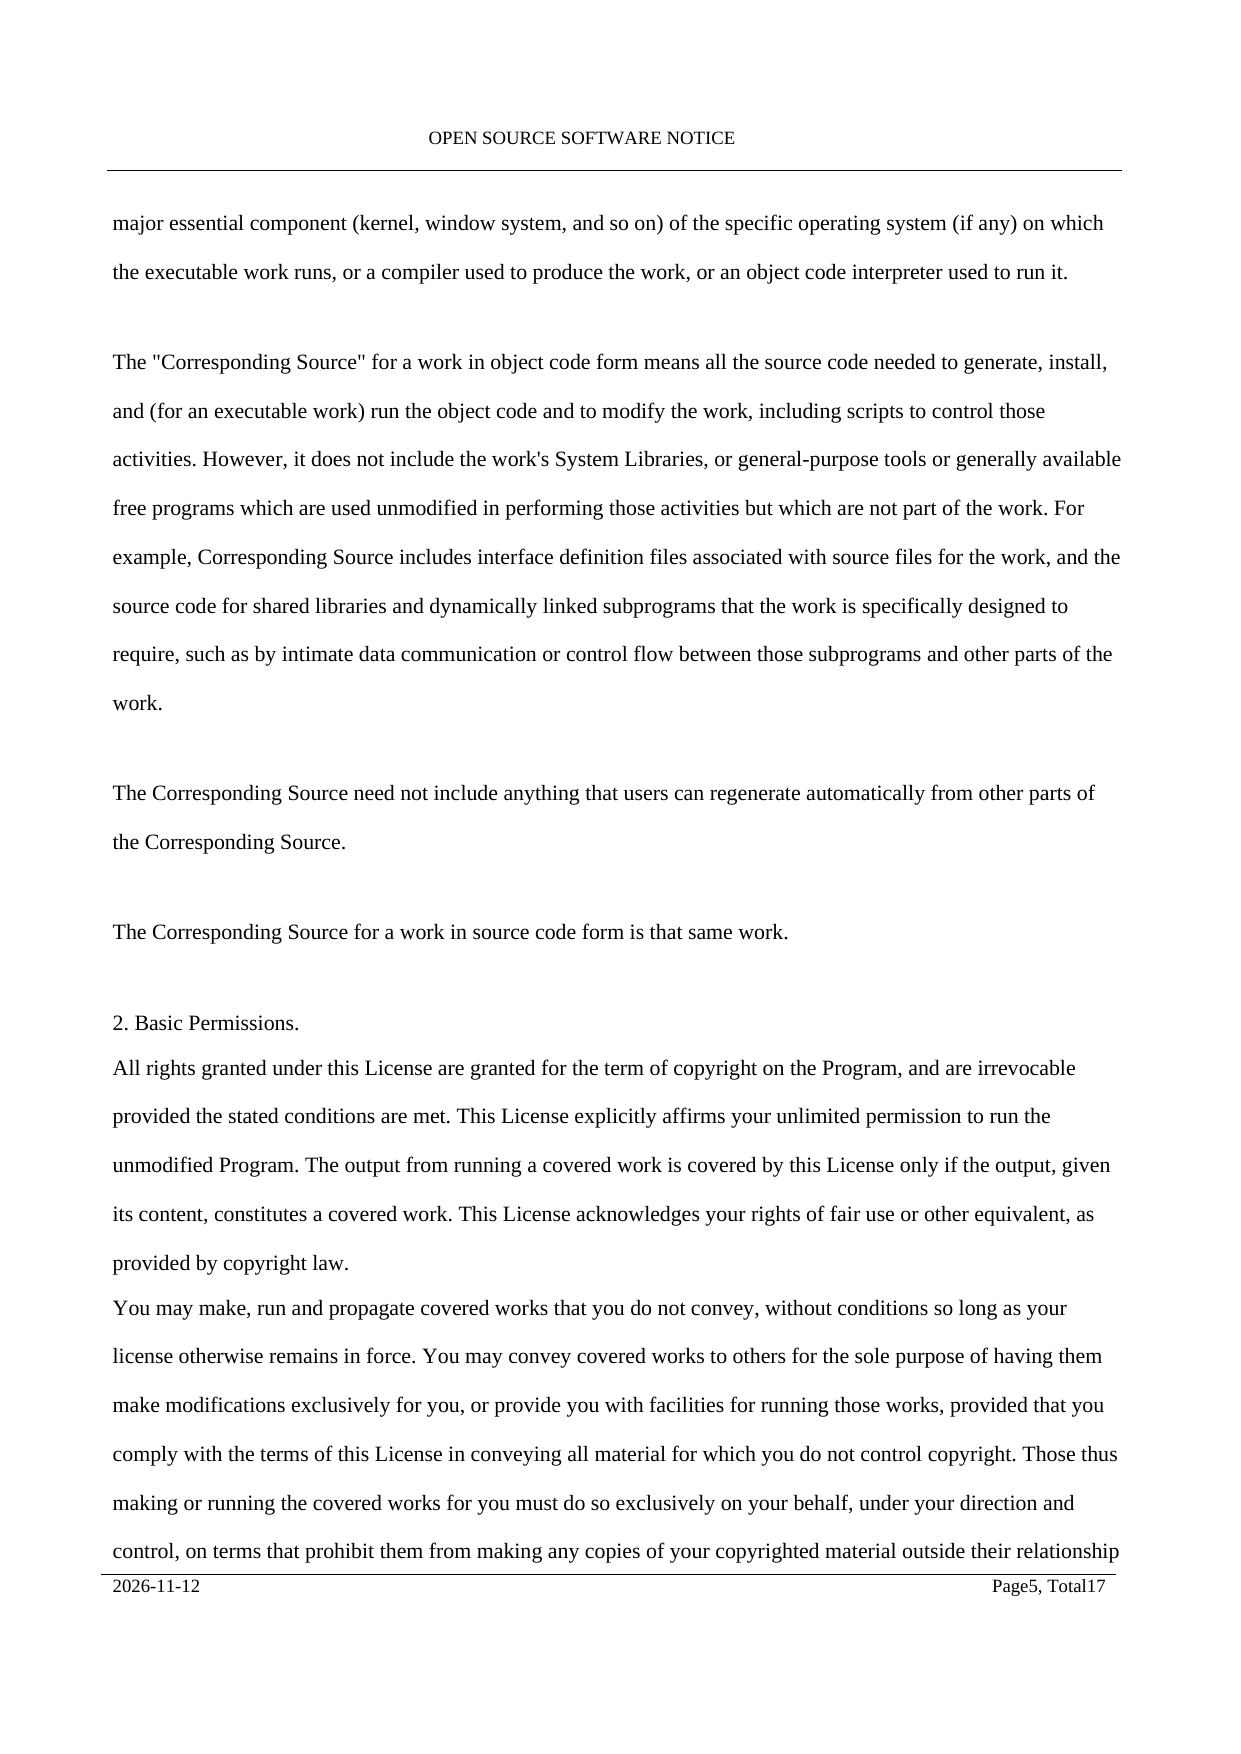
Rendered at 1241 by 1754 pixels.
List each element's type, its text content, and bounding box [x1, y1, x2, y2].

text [112, 1291, 1128, 1567]
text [112, 206, 1128, 288]
text The Corresponding Source need not include anything that users can regenerate automatically from other parts of the Corresponding Source. [112, 777, 1128, 858]
text All rights granted under this License are granted for the term of copyright on the Program, and are irrevocable provided the stated conditions are met. This License explicitly affirms your unlimited permission to run the unmodified Program. The output from running a covered work is covered by this License only if the output, given its content, constitutes a covered work. This License acknowledges your rights of fair use or other equivalent, as provided by copyright law. [112, 1051, 1128, 1278]
text 2. Basic Permissions. [112, 1006, 1128, 1038]
text The Corresponding Source for a work in source code form is that same work. [112, 916, 1128, 948]
text The "Corresponding Source" for a work in object code form means all the source code needed to generate, install, and (for an executable work) run the object code and to modify the work, including scripts to control those activities. However, it does not include the work's System Libraries, or general-purpose tools or generally available free programs which are used unmodified in performing those activities but which are not part of the work. For example, Corresponding Source includes interface definition files associated with source files for the work, and the source code for shared libraries and dynamically linked subprograms that the work is specifically designed to require, such as by intimate data communication or control flow between those subprograms and other parts of the work. [112, 345, 1128, 719]
